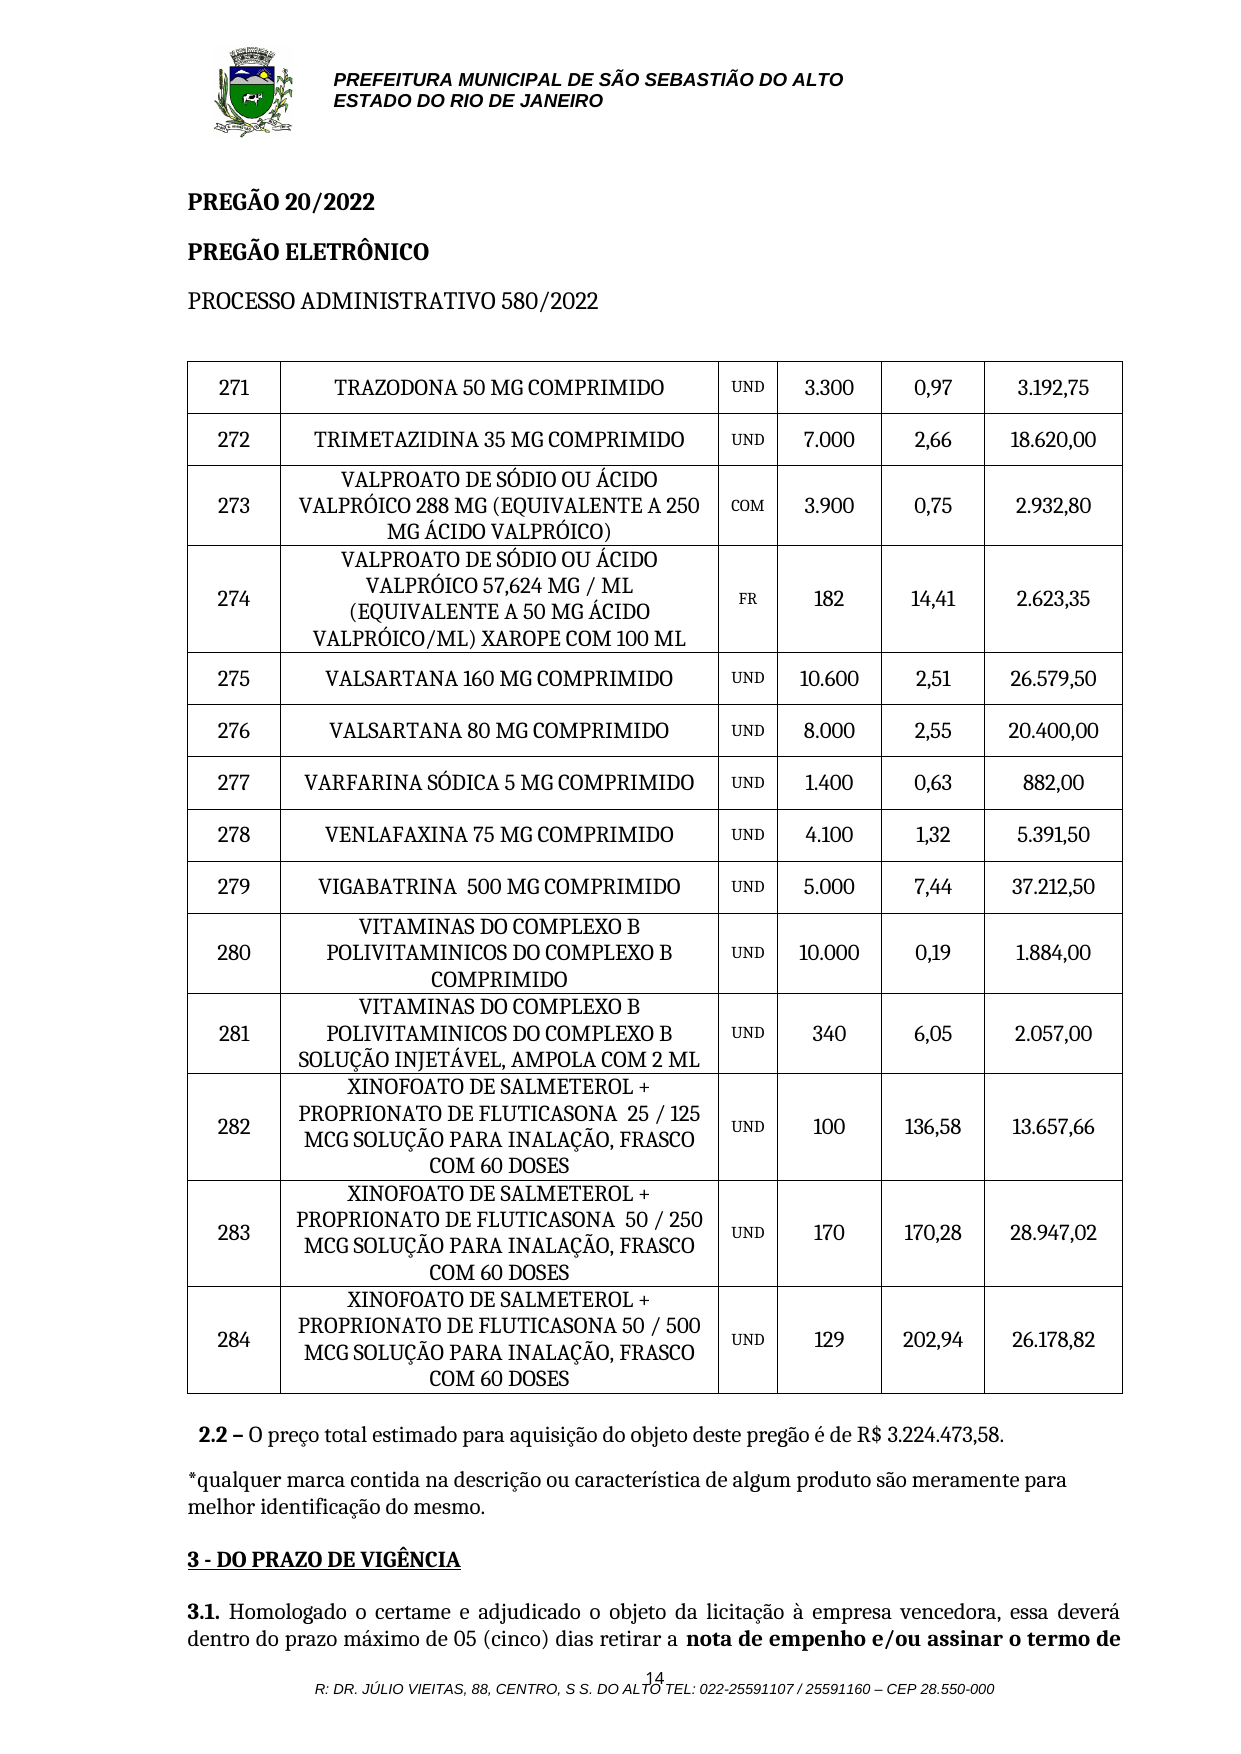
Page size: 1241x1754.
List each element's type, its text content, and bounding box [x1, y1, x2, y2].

table_cell 37.212,50 [985, 862, 1122, 913]
table_cell XINOFOATO DE SALMETEROL + PROPRIONATO DE FLUTICASONA 50 / 250 MCG SOLUÇÃO PARA INALAÇÃO, FRASCO COM 60 DOSES [281, 1181, 718, 1286]
table_cell 273 [188, 466, 280, 545]
table_cell 3.900 [778, 466, 881, 545]
table_cell UND [719, 1074, 777, 1179]
table_cell XINOFOATO DE SALMETEROL + PROPRIONATO DE FLUTICASONA 50 / 500 MCG SOLUÇÃO PARA INALAÇÃO, FRASCO COM 60 DOSES [281, 1287, 718, 1392]
table_cell VITAMINAS DO COMPLEXO B POLIVITAMINICOS DO COMPLEXO B COMPRIMIDO [281, 914, 718, 993]
table_cell 1,32 [882, 810, 984, 861]
table_cell 0,19 [882, 914, 984, 993]
table_cell 6,05 [882, 994, 984, 1073]
table_cell COM [719, 466, 777, 545]
table_cell 2,66 [882, 414, 984, 465]
table_cell 1.400 [778, 757, 881, 808]
table_cell UND [719, 914, 777, 993]
table_cell 2.057,00 [985, 994, 1122, 1073]
table_cell UND [719, 414, 777, 465]
table_cell 282 [188, 1074, 280, 1179]
table_cell VARFARINA SÓDICA 5 MG COMPRIMIDO [281, 757, 718, 808]
table_cell VALPROATO DE SÓDIO OU ÁCIDO VALPRÓICO 57,624 MG / ML (EQUIVALENTE A 50 MG ÁCIDO VALPRÓICO/ML) XAROPE COM 100 ML [281, 546, 718, 652]
table_cell 2.932,80 [985, 466, 1122, 545]
table_cell 10.000 [778, 914, 881, 993]
table_cell VIGABATRINA 500 MG COMPRIMIDO [281, 862, 718, 913]
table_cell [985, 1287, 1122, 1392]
table_cell 14,41 [882, 546, 984, 652]
table_cell 0,75 [882, 466, 984, 545]
table_cell 13.657,66 [985, 1074, 1122, 1179]
table_cell 136,58 [882, 1074, 984, 1179]
table_cell 4.100 [778, 810, 881, 861]
table_cell VALPROATO DE SÓDIO OU ÁCIDO VALPRÓICO 288 MG (EQUIVALENTE A 250 MG ÁCIDO VALPRÓICO) [281, 466, 718, 545]
table_cell UND [719, 362, 777, 413]
table_cell 26.579,50 [985, 653, 1122, 704]
table_cell 276 [188, 705, 280, 756]
table_cell 3.192,75 [985, 362, 1122, 413]
table_cell UND [719, 1181, 777, 1286]
table_cell 277 [188, 757, 280, 808]
table_cell XINOFOATO DE SALMETEROL + PROPRIONATO DE FLUTICASONA 25 / 125 MCG SOLUÇÃO PARA INALAÇÃO, FRASCO COM 60 DOSES [281, 1074, 718, 1179]
table_cell 272 [188, 414, 280, 465]
table_cell TRIMETAZIDINA 35 MG COMPRIMIDO [281, 414, 718, 465]
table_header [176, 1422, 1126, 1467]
table_cell UND [719, 810, 777, 861]
table_cell UND [719, 994, 777, 1073]
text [187, 1599, 1122, 1652]
table_cell 2.623,35 [985, 546, 1122, 652]
table_cell 340 [778, 994, 881, 1073]
table_cell 280 [188, 914, 280, 993]
table_cell VALSARTANA 80 MG COMPRIMIDO [281, 705, 718, 756]
table_cell 8.000 [778, 705, 881, 756]
table_cell 2,55 [882, 705, 984, 756]
table_cell VALSARTANA 160 MG COMPRIMIDO [281, 653, 718, 704]
table_cell 284 [188, 1287, 280, 1392]
text *qualquer marca contida na descrição ou característica de algum produto são meramente para melhor identificação do mesmo. [187, 1467, 1122, 1520]
table_cell 271 [188, 362, 280, 413]
table_cell 283 [188, 1181, 280, 1286]
table_cell 882,00 [985, 757, 1122, 808]
table_cell 278 [188, 810, 280, 861]
table_cell 18.620,00 [985, 414, 1122, 465]
table_cell VITAMINAS DO COMPLEXO B POLIVITAMINICOS DO COMPLEXO B SOLUÇÃO INJETÁVEL, AMPOLA COM 2 ML [281, 994, 718, 1073]
table_cell FR [719, 546, 777, 652]
table_cell 10.600 [778, 653, 881, 704]
table_cell UND [719, 757, 777, 808]
picture [213, 44, 294, 139]
table_cell 7,44 [882, 862, 984, 913]
table_cell 170,28 [882, 1181, 984, 1286]
table_cell 275 [188, 653, 280, 704]
table_cell 3.300 [778, 362, 881, 413]
table_cell 279 [188, 862, 280, 913]
table_cell UND [719, 862, 777, 913]
table_cell 7.000 [778, 414, 881, 465]
table_cell 0,97 [882, 362, 984, 413]
text 3 - DO PRAZO DE VIGÊNCIA [187, 1546, 1122, 1573]
table_cell UND [719, 705, 777, 756]
table_cell 28.947,02 [985, 1181, 1122, 1286]
table_cell 20.400,00 [985, 705, 1122, 756]
table_cell 0,63 [882, 757, 984, 808]
table_cell 281 [188, 994, 280, 1073]
table_cell UND [719, 1287, 777, 1392]
table_cell TRAZODONA 50 MG COMPRIMIDO [281, 362, 718, 413]
table_cell UND [719, 653, 777, 704]
table_cell 100 [778, 1074, 881, 1179]
table_cell VENLAFAXINA 75 MG COMPRIMIDO [281, 810, 718, 861]
table_cell 274 [188, 546, 280, 652]
table_cell 182 [778, 546, 881, 652]
table_cell 129 [778, 1287, 881, 1392]
table_cell 2,51 [882, 653, 984, 704]
table_cell 1.884,00 [985, 914, 1122, 993]
table_cell 170 [778, 1181, 881, 1286]
table_cell 5.000 [778, 862, 881, 913]
table_cell 5.391,50 [985, 810, 1122, 861]
table_cell 202,94 [882, 1287, 984, 1392]
